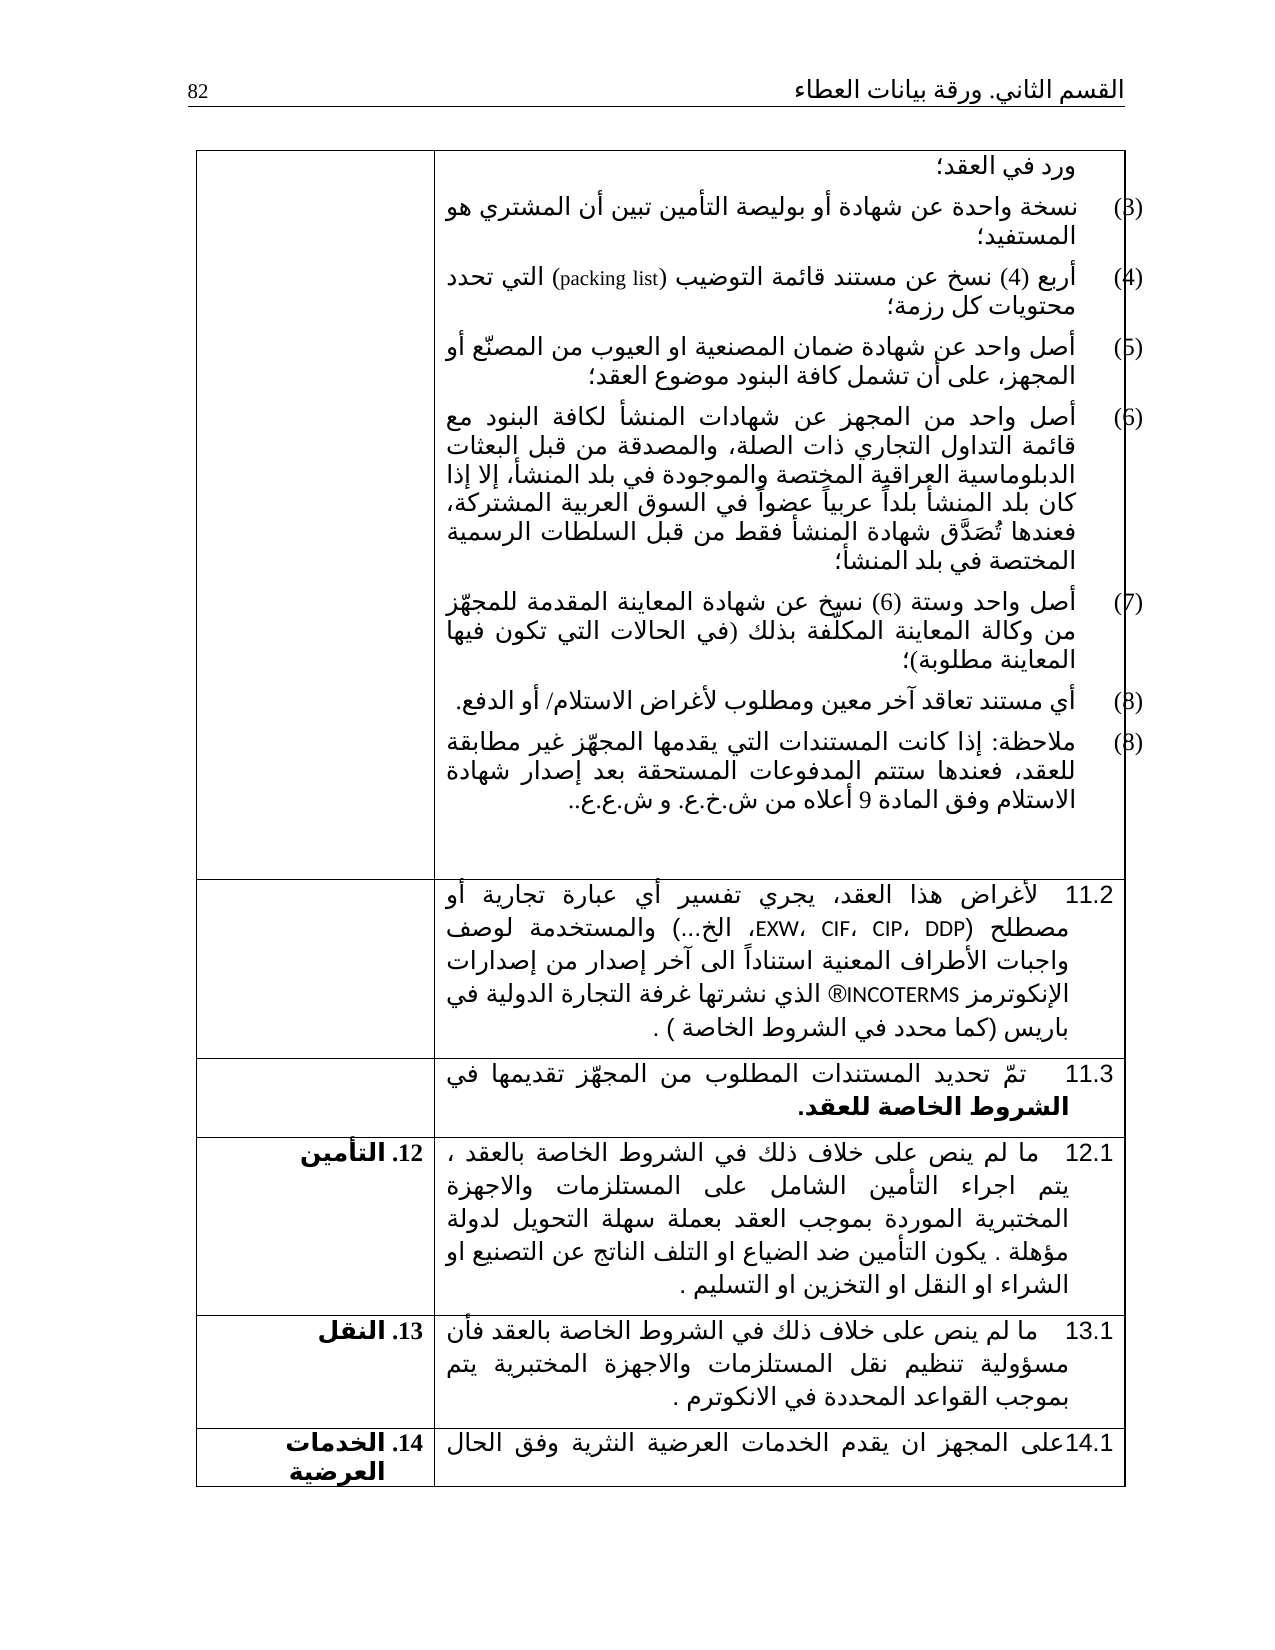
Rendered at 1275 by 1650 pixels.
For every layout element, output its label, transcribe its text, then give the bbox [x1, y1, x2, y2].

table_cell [197, 151, 434, 879]
table_cell [197, 880, 434, 1058]
table_cell 13.1 ما لم ينص على خلاف ذلك في الشروط الخاصة بالعقد فأن مسؤولية تنظيم نقل المستلزمات والاجهزة المختبرية يتم بموجب القواعد المحددة في الانكوترم . [435, 1316, 1124, 1427]
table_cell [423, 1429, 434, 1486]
table_cell 12. التأمين [197, 1138, 434, 1315]
table_cell 13. النقل [197, 1316, 434, 1427]
table_cell [197, 1059, 434, 1137]
table_cell 12.1 ما لم ينص على خلاف ذلك في الشروط الخاصة بالعقد ، يتم اجراء التأمين الشامل على المستلزمات والاجهزة المختبرية الموردة بموجب العقد بعملة سهلة التحويل لدولة مؤهلة . يكون التأمين ضد الضياع او التلف الناتج عن التصنيع او الشراء او النقل او التخزين او التسليم . [435, 1138, 1124, 1315]
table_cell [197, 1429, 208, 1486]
table_cell 11.3 تمّ تحديد المستندات المطلوب من المجهّز تقديمها في الشروط الخاصة للعقد. [435, 1059, 1124, 1137]
table_cell 11.2 لأغراض هذا العقد، يجري تفسير أي عبارة تجارية أو مصطلح (EXW، CIF، CIP، DDP، الخ...) والمستخدمة لوصف واجبات الأطراف المعنية استناداً الى آخر إصدار من إصدارات الإنكوترمز INCOTERMS® الذي نشرتها غرفة التجارة الدولية في باريس (كما محدد في الشروط الخاصة ) . [435, 880, 1124, 1058]
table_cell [435, 1429, 1124, 1486]
